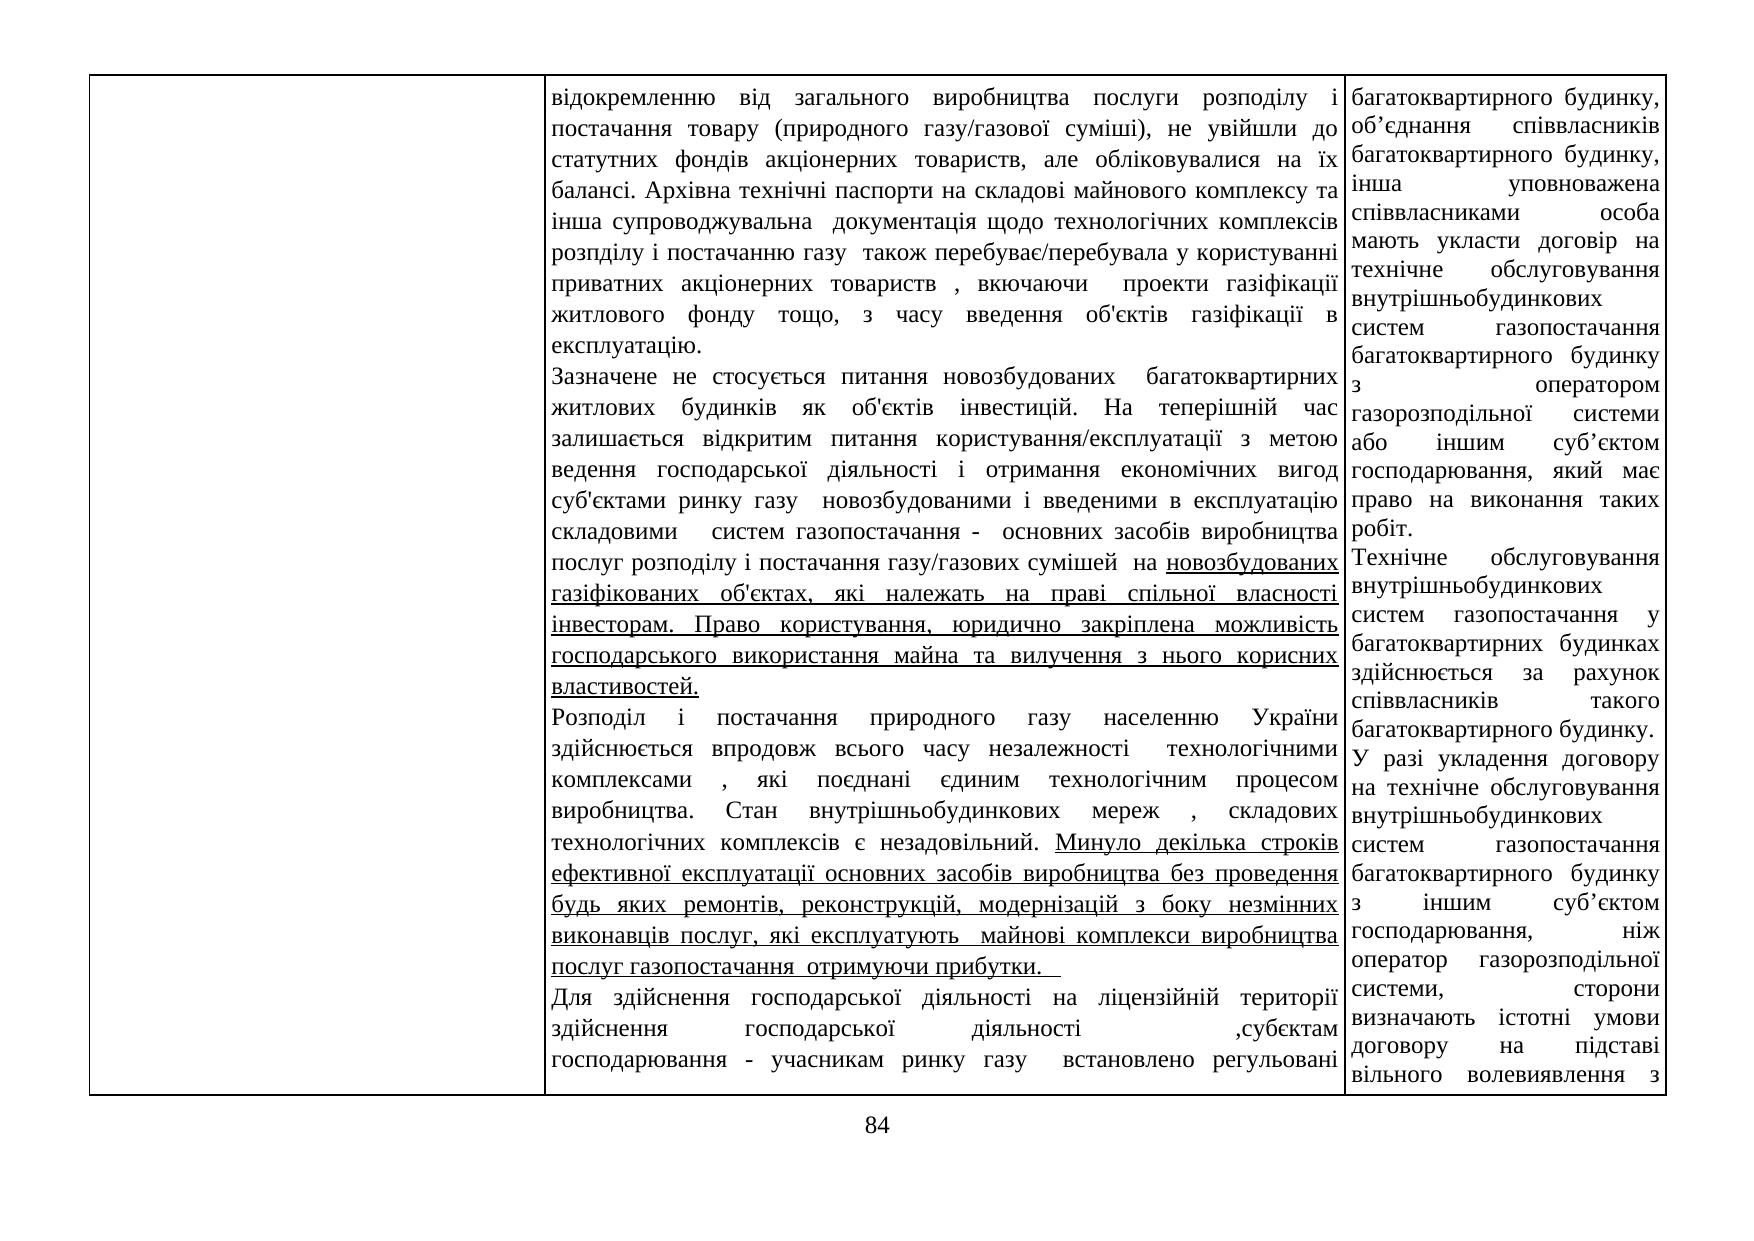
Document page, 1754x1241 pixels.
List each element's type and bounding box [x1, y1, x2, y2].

table_cell [546, 76, 1344, 1094]
table_cell [90, 76, 544, 1094]
table_cell [1346, 76, 1665, 1094]
